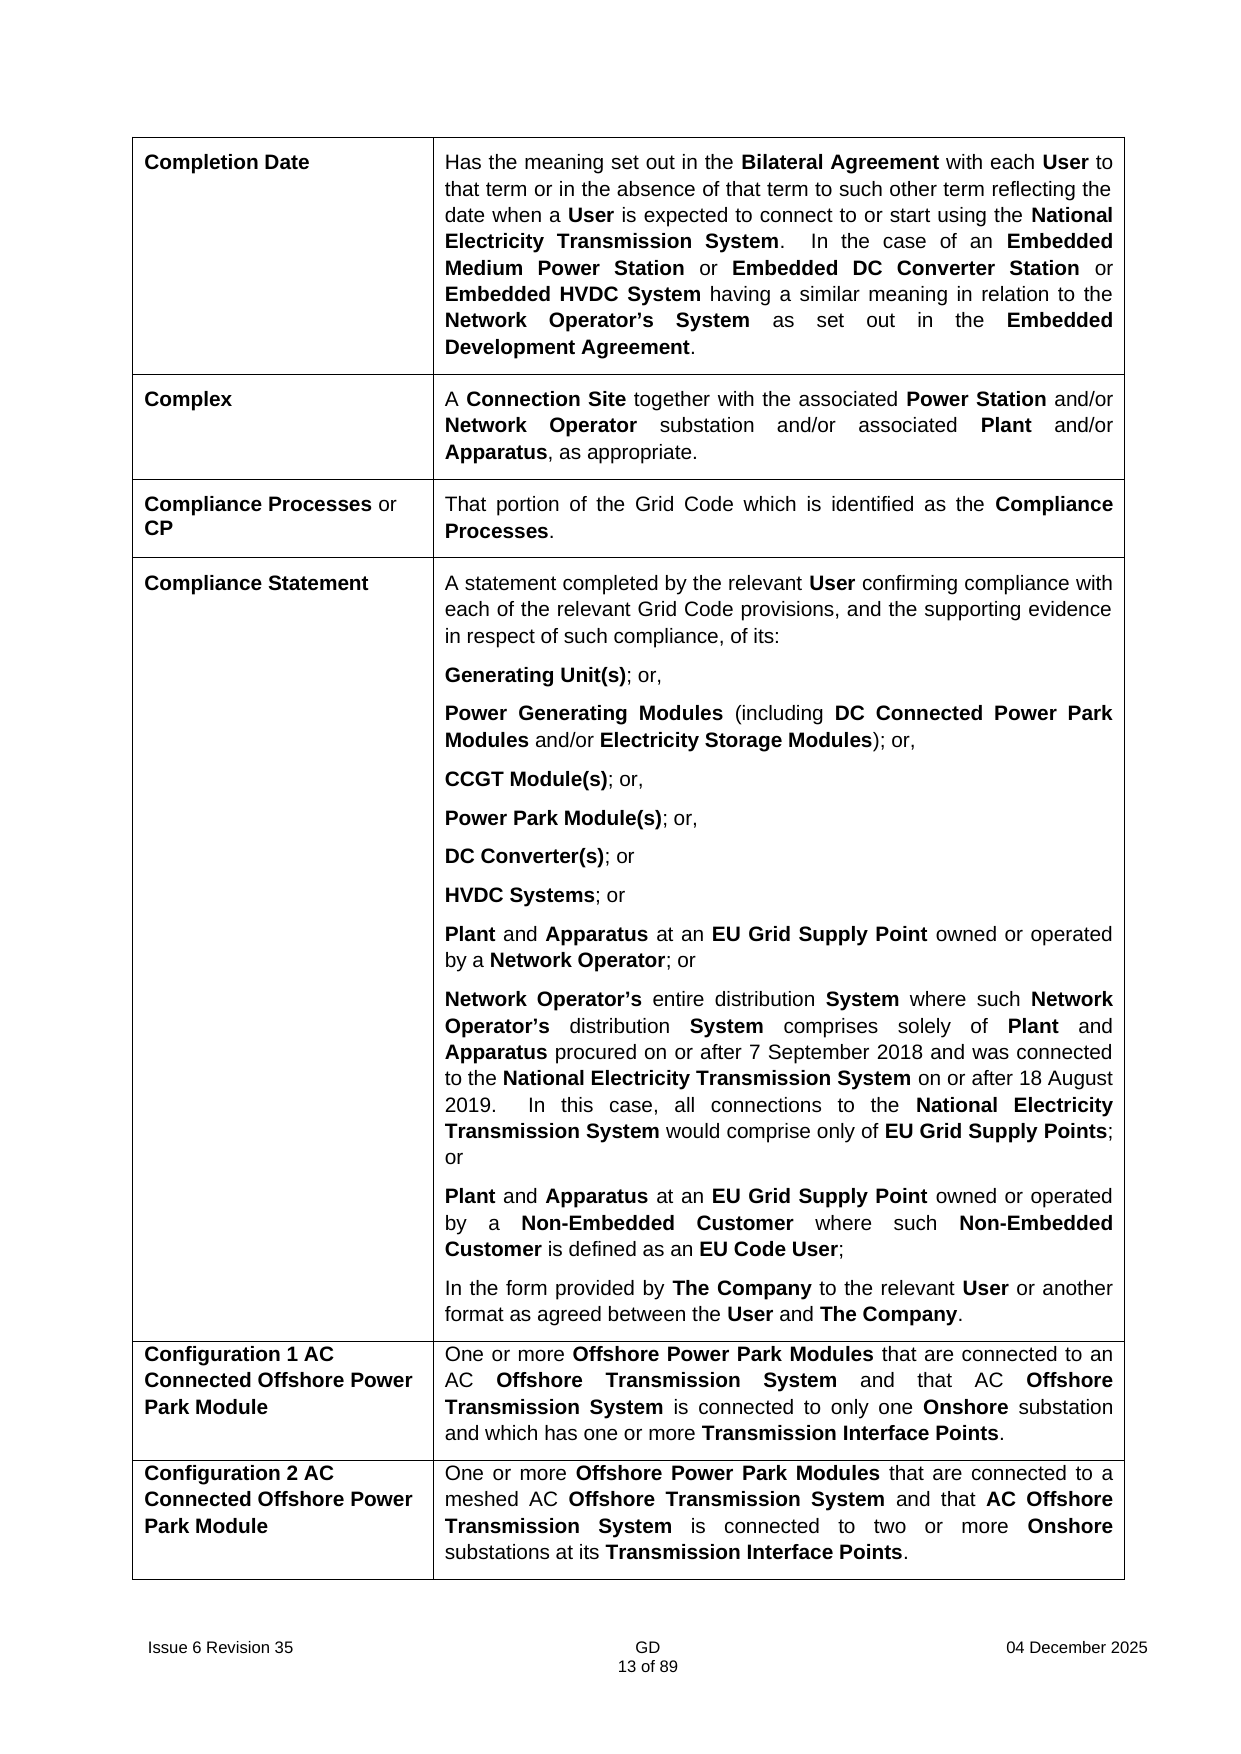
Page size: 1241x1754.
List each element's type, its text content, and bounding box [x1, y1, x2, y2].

table_cell One or more Offshore Power Park Modules that are connected to an AC Offshore Transmission System and that AC Offshore Transmission System is connected to only one Onshore substation and which has one or more Transmission Interface Points. [434, 1342, 1124, 1460]
table_cell Complex [133, 375, 433, 478]
table_cell Compliance Statement [133, 558, 433, 1341]
table_cell One or more Offshore Power Park Modules that are connected to a meshed AC Offshore Transmission System and that AC Offshore Transmission System is connected to two or more Onshore substations at its Transmission Interface Points. [434, 1461, 1124, 1579]
table_cell That portion of the Grid Code which is identified as the Compliance Processes. [434, 480, 1124, 557]
table_cell Has the meaning set out in the Bilateral Agreement with each User to that term or in the absence of that term to such other term reflecting the date when a User is expected to connect to or start using the National Electricity Transmission System. In the case of an Embedded Medium Power Station or Embedded DC Converter Station or Embedded HVDC System having a similar meaning in relation to the Network Operator’s System as set out in the Embedded Development Agreement. [434, 138, 1124, 373]
table_cell Compliance Processes or CP [133, 480, 433, 557]
table_cell A Connection Site together with the associated Power Station and/or Network Operator substation and/or associated Plant and/or Apparatus, as appropriate. [434, 375, 1124, 478]
table_cell A statement completed by the relevant User confirming compliance with each of the relevant Grid Code provisions, and the supporting evidence in respect of such compliance, of its: Generating Unit(s); or, Power Generating Modules (including DC Connected Power Park Modules and/or Electricity Storage Modules); or, CCGT Module(s); or, Power Park Module(s); or, DC Converter(s); or HVDC Systems; or Plant and Apparatus at an EU Grid Supply Point owned or operated by a Network Operator; or Network Operator’s entire distribution System where such Network Operator’s distribution System comprises solely of Plant and Apparatus procured on or after 7 September 2018 and was connected to the National Electricity Transmission System on or after 18 August 2019. In this case, all connections to the National Electricity Transmission System would comprise only of EU Grid Supply Points; or Plant and Apparatus at an EU Grid Supply Point owned or operated by a Non-Embedded Customer where such Non-Embedded Customer is defined as an EU Code User; In the form provided by The Company to the relevant User or another format as agreed between the User and The Company. [434, 558, 1124, 1341]
table_cell Configuration 2 AC Connected Offshore Power Park Module [133, 1461, 433, 1579]
table_cell Configuration 1 AC Connected Offshore Power Park Module [133, 1342, 433, 1460]
table_cell Completion Date [133, 138, 433, 373]
